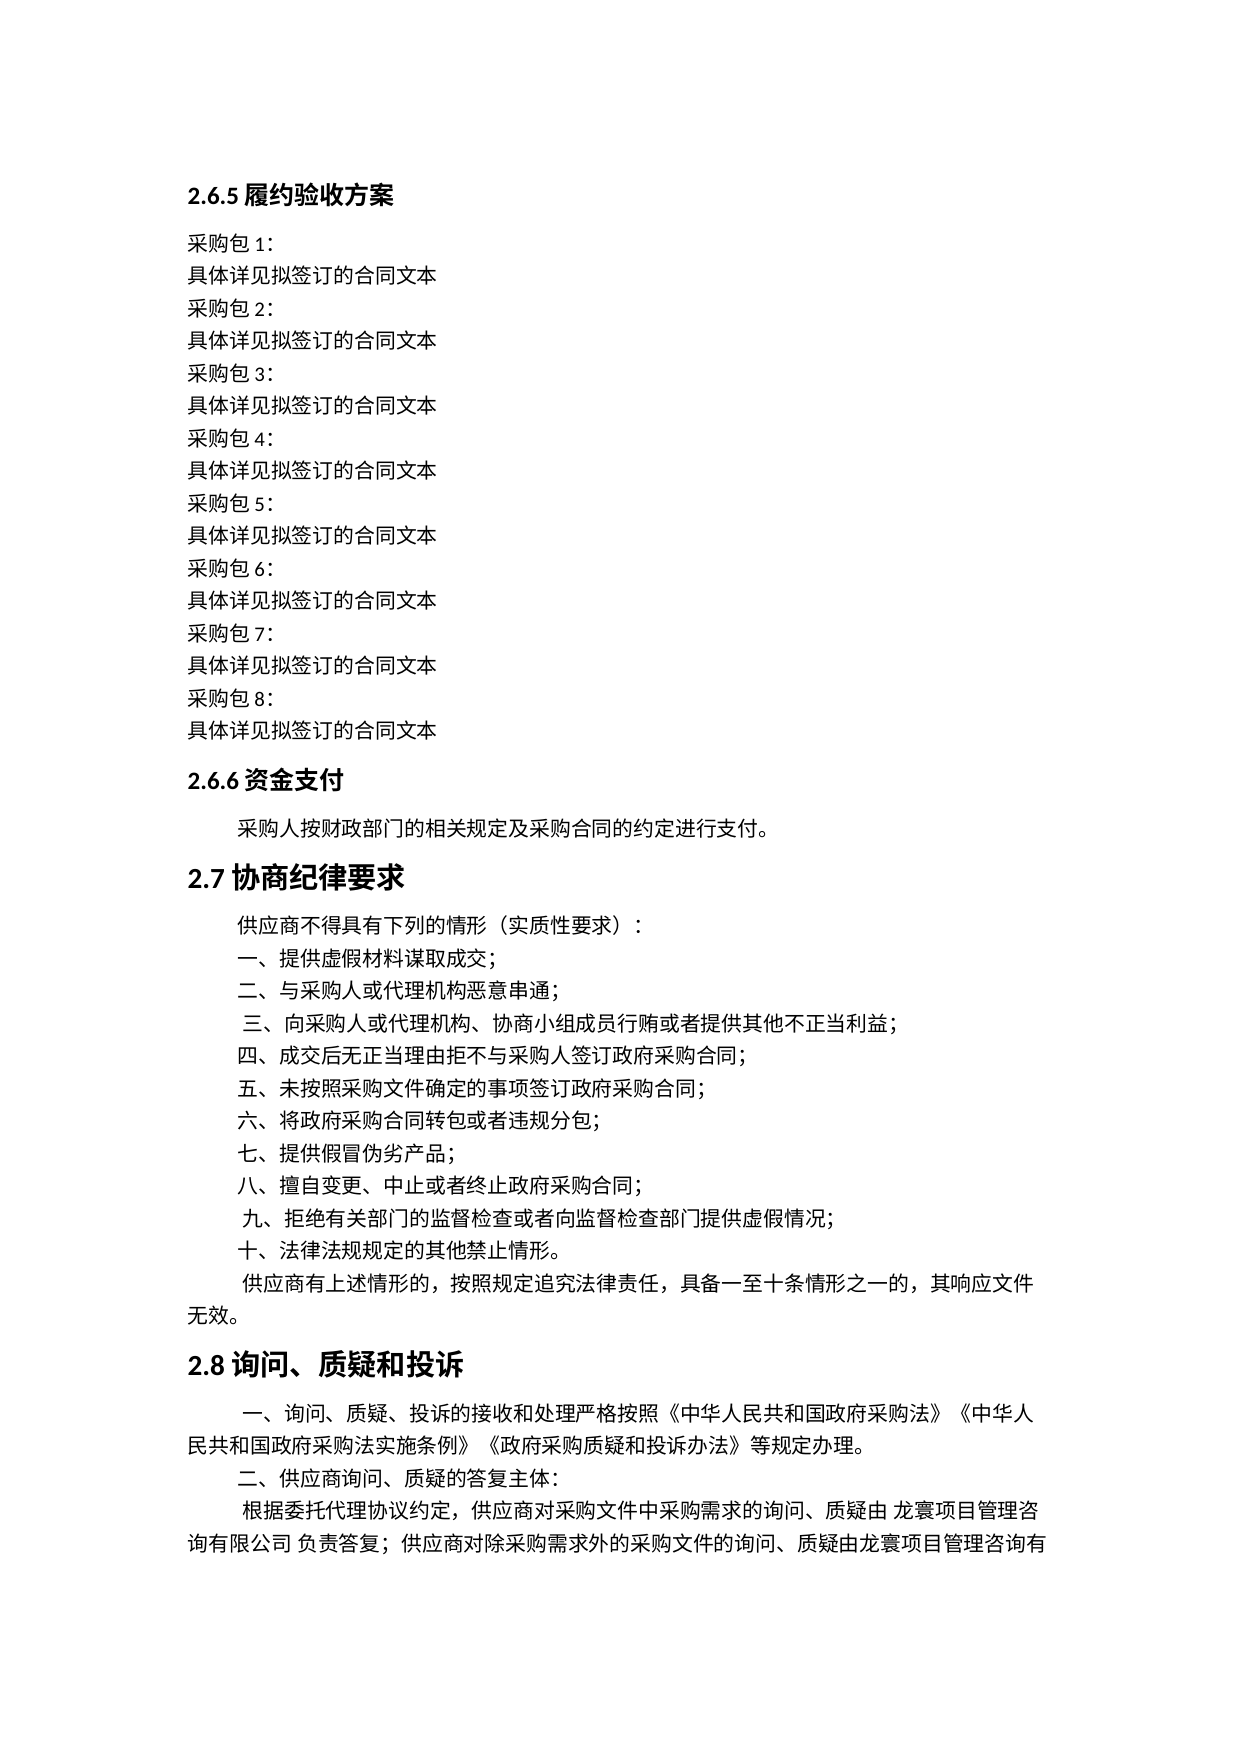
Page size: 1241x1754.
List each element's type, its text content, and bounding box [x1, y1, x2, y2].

text 具体详见拟签订的合同文本 [187, 259, 1053, 292]
text 六、将政府采购合同转包或者违规分包； [187, 1104, 1053, 1137]
text 一、提供虚假材料谋取成交； [187, 942, 1053, 974]
text 采购包1： [187, 227, 1053, 259]
text 采购包3： [187, 357, 1053, 389]
text 2.8询问、质疑和投诉 [187, 1332, 1053, 1397]
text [187, 1494, 1053, 1559]
text 具体详见拟签订的合同文本 [187, 324, 1053, 357]
text 四、成交后无正当理由拒不与采购人签订政府采购合同； [187, 1039, 1053, 1072]
text 九、拒绝有关部门的监督检查或者向监督检查部门提供虚假情况； [187, 1202, 1053, 1234]
text 具体详见拟签订的合同文本 [187, 454, 1053, 487]
text 供应商有上述情形的，按照规定追究法律责任，具备一至十条情形之一的，其响应文件无效。 [187, 1267, 1053, 1332]
text 采购包2： [187, 292, 1053, 324]
text 具体详见拟签订的合同文本 [187, 519, 1053, 552]
text 2.6.6资金支付 [187, 747, 1053, 812]
text 采购包6： [187, 552, 1053, 584]
text 采购包4： [187, 422, 1053, 454]
text 采购包5： [187, 487, 1053, 519]
text 三、向采购人或代理机构、协商小组成员行贿或者提供其他不正当利益； [187, 1007, 1053, 1039]
text 七、提供假冒伪劣产品； [187, 1137, 1053, 1169]
text 二、供应商询问、质疑的答复主体： [187, 1462, 1053, 1494]
text 2.6.5履约验收方案 [187, 162, 1053, 227]
text 具体详见拟签订的合同文本 [187, 584, 1053, 617]
text 五、未按照采购文件确定的事项签订政府采购合同； [187, 1072, 1053, 1104]
text 八、擅自变更、中止或者终止政府采购合同； [187, 1169, 1053, 1202]
text 采购人按财政部门的相关规定及采购合同的约定进行支付。 [187, 812, 1053, 844]
text 采购包8： [187, 682, 1053, 714]
text 2.7协商纪律要求 [187, 844, 1053, 909]
text 具体详见拟签订的合同文本 [187, 389, 1053, 422]
text 具体详见拟签订的合同文本 [187, 714, 1053, 747]
text 一、询问、质疑、投诉的接收和处理严格按照《中华人民共和国政府采购法》《中华人民共和国政府采购法实施条例》《政府采购质疑和投诉办法》等规定办理。 [187, 1397, 1053, 1462]
text 具体详见拟签订的合同文本 [187, 649, 1053, 682]
text 采购包7： [187, 617, 1053, 649]
text 供应商不得具有下列的情形（实质性要求）： [187, 909, 1053, 942]
text 十、法律法规规定的其他禁止情形。 [187, 1234, 1053, 1267]
text 二、与采购人或代理机构恶意串通； [187, 974, 1053, 1007]
